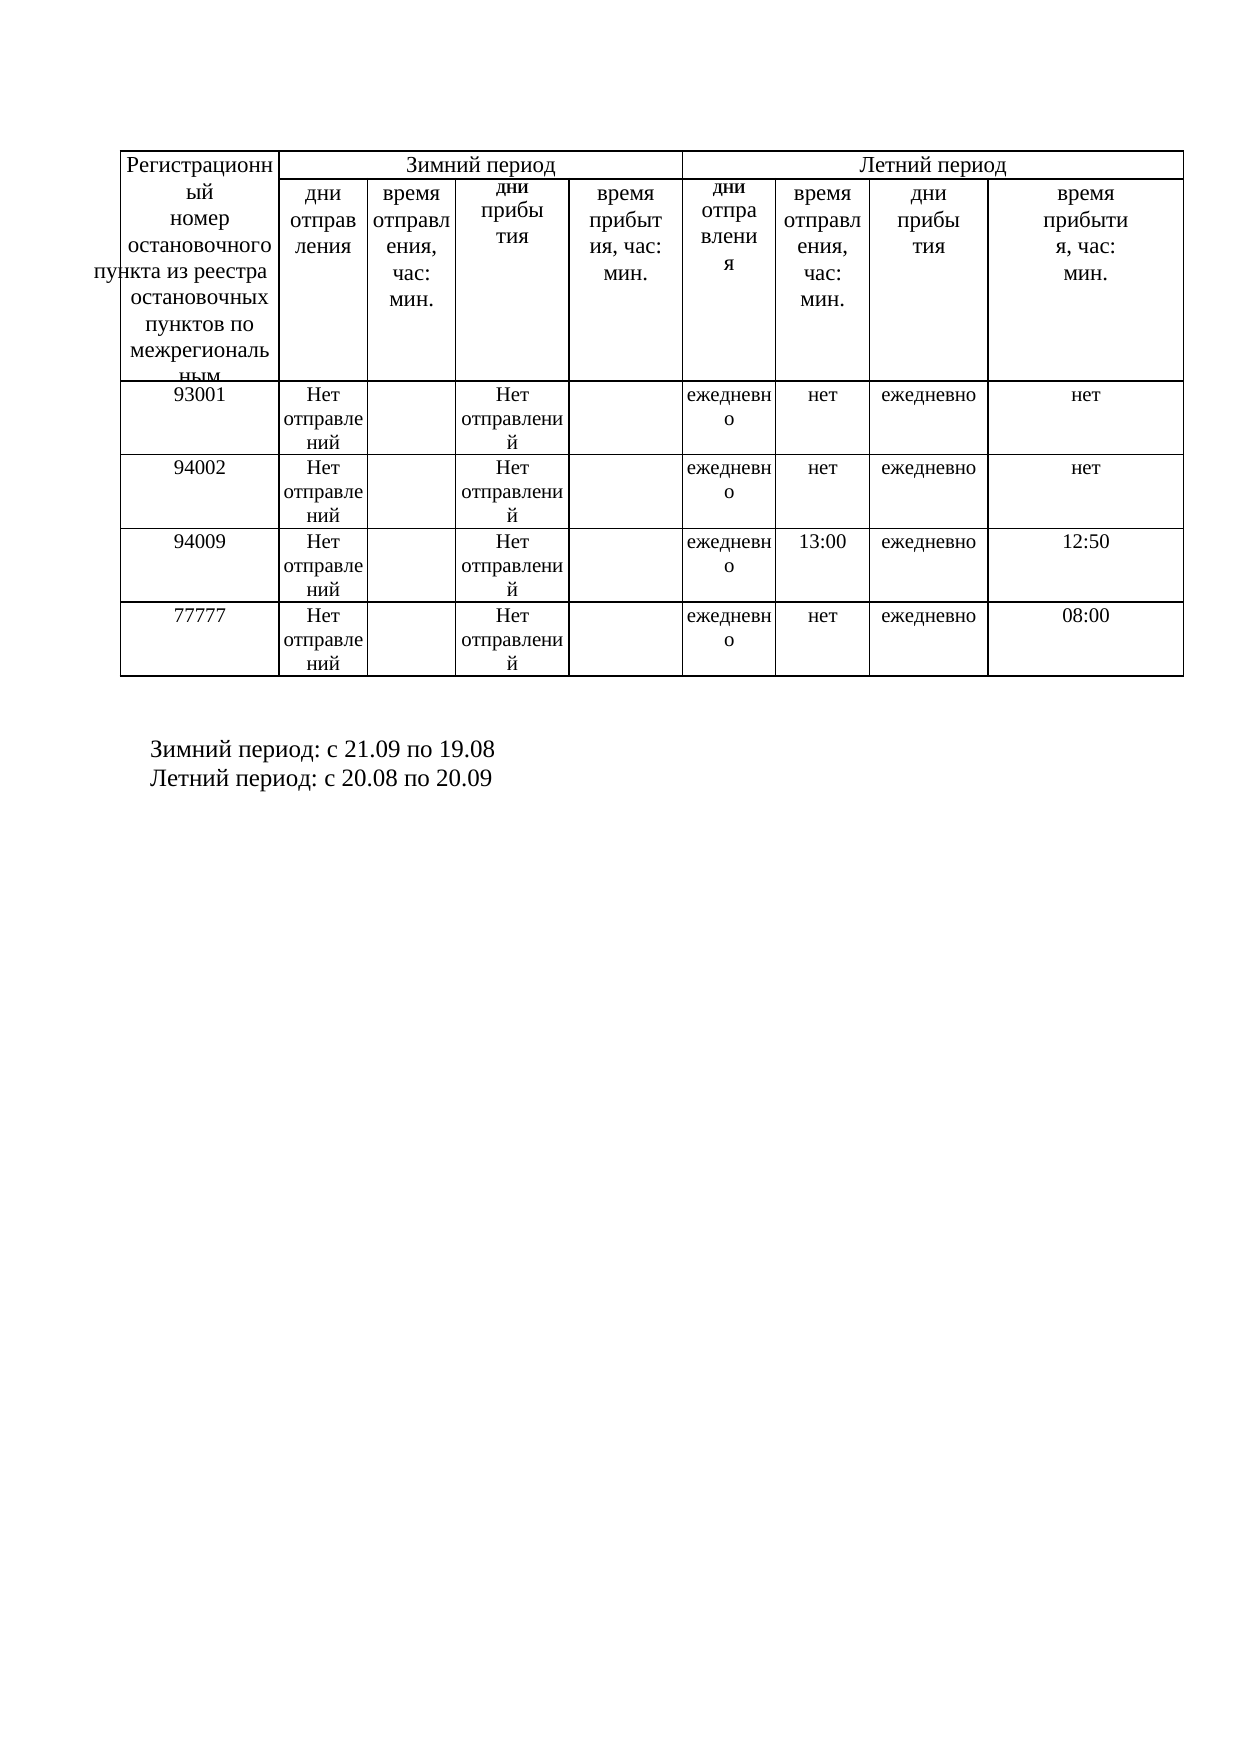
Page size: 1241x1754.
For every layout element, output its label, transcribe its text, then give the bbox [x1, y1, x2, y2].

table_cell Нет отправлений [456, 529, 568, 601]
table_cell ежедневно [870, 529, 987, 601]
text Летний период: с 20.08 по 20.09 [150, 763, 1090, 792]
table_cell ДНИ отпра влени я [683, 180, 775, 380]
table_cell [570, 382, 682, 454]
table_cell нет [776, 455, 869, 527]
table_cell 94009 [121, 529, 278, 601]
table_cell 93001 [121, 382, 278, 454]
table_cell 08:00 [989, 603, 1183, 675]
table_cell [570, 529, 682, 601]
table_cell дни отправ ления [280, 180, 367, 380]
table_cell Нет отправлений [456, 455, 568, 527]
table_cell ежедневно [870, 382, 987, 454]
table_cell время прибыти я, час: мин. [989, 180, 1183, 380]
table_cell время отправл ения, час: мин. [776, 180, 869, 380]
table_cell ежедневно [683, 529, 775, 601]
table_cell [368, 455, 455, 527]
table_cell 12:50 [989, 529, 1183, 601]
table_cell [368, 382, 455, 454]
table_cell [570, 455, 682, 527]
table_cell ДНИ прибы тия [456, 180, 568, 380]
table_cell Нет отправлений [280, 529, 367, 601]
table_cell Нет отправлений [280, 382, 367, 454]
table_cell ежедневно [683, 603, 775, 675]
table_cell Нет отправлений [456, 603, 568, 675]
table_cell ежедневно [683, 382, 775, 454]
table_cell время отправл ения, час: мин. [368, 180, 455, 380]
table_header Зимний период [280, 152, 682, 178]
table_cell 94002 [121, 455, 278, 527]
table_cell дни прибы тия [870, 180, 987, 380]
table_cell 77777 [121, 603, 278, 675]
table_cell нет [776, 603, 869, 675]
table_cell Нет отправлений [456, 382, 568, 454]
text Зимний период: с 21.09 по 19.08 [150, 734, 1090, 763]
table_cell [368, 529, 455, 601]
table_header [121, 152, 278, 380]
table_cell нет [989, 455, 1183, 527]
table_cell [368, 603, 455, 675]
table_cell нет [989, 382, 1183, 454]
table_cell 13:00 [776, 529, 869, 601]
table_cell нет [776, 382, 869, 454]
table_cell Нет отправлений [280, 603, 367, 675]
table_header Летний период [683, 152, 1183, 178]
table_cell ежедневно [870, 455, 987, 527]
table_cell время прибыт ия, час: мин. [570, 180, 682, 380]
table_cell Нет отправлений [280, 455, 367, 527]
table_cell [570, 603, 682, 675]
table_cell ежедневно [870, 603, 987, 675]
table_cell ежедневно [683, 455, 775, 527]
